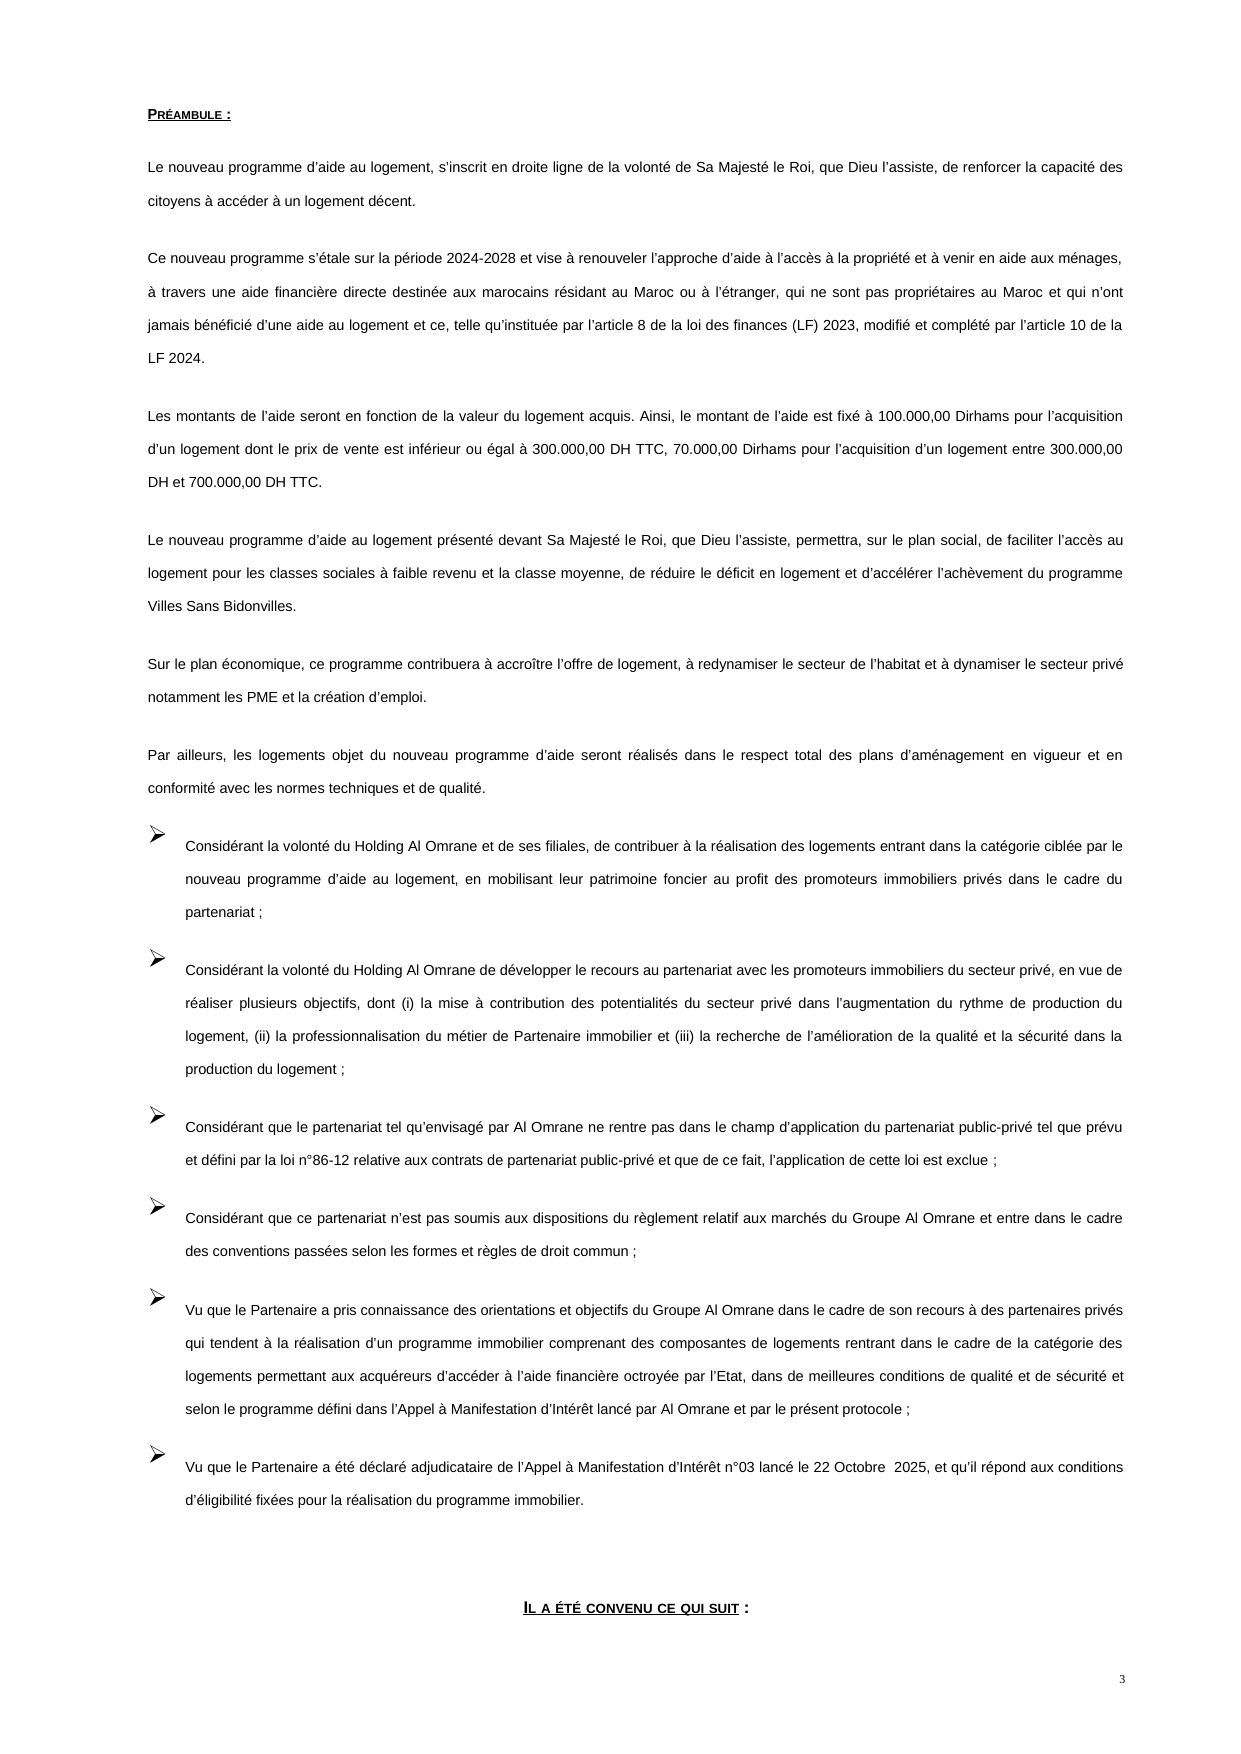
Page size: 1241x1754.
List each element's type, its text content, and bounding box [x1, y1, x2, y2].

list Vu que le Partenaire a été déclaré adjudicataire de l’Appel à Manifestation d’Intérêt n°03 lancé le 22 Octobre 2025, et qu’il répond aux conditions d’éligibilité fixées pour la réalisation du programme immobilier. [148, 1447, 1125, 1508]
list Considérant la volonté du Holding Al Omrane et de ses filiales, de contribuer à la réalisation des logements entrant dans la catégorie ciblée par le nouveau programme d’aide au logement, en mobilisant leur patrimoine foncier au profit des promoteurs immobiliers privés dans le cadre du partenariat ; [148, 826, 1125, 921]
text Préambule : [147, 94, 1125, 122]
text Il a été convenu ce qui suit : [148, 1583, 1125, 1617]
text Les montants de l’aide seront en fonction de la valeur du logement acquis. Ainsi, le montant de l’aide est fixé à 100.000,00 Dirhams pour l’acquisition d’un logement dont le prix de vente est inférieur ou égal à 300.000,00 DH TTC, 70.000,00 Dirhams pour l’acquisition d’un logement entre 300.000,00 DH et 700.000,00 DH TTC. [147, 396, 1125, 490]
text Le nouveau programme d’aide au logement présenté devant Sa Majesté le Roi, que Dieu l’assiste, permettra, sur le plan social, de faciliter l’accès au logement pour les classes sociales à faible revenu et la classe moyenne, de réduire le déficit en logement et d’accélérer l’achèvement du programme Villes Sans Bidonvilles. [147, 519, 1125, 614]
text Ce nouveau programme s’étale sur la période 2024-2028 et vise à renouveler l’approche d’aide à l’accès à la propriété et à venir en aide aux ménages, à travers une aide financière directe destinée aux marocains résidant au Maroc ou à l’étranger, qui ne sont pas propriétaires au Maroc et qui n’ont jamais bénéficié d’une aide au logement et ce, telle qu’instituée par l’article 8 de la loi des finances (LF) 2023, modifié et complété par l’article 10 de la LF 2024. [147, 238, 1125, 366]
list Vu que le Partenaire a pris connaissance des orientations et objectifs du Groupe Al Omrane dans le cadre de son recours à des partenaires privés qui tendent à la réalisation d’un programme immobilier comprenant des composantes de logements rentrant dans le cadre de la catégorie des logements permettant aux acquéreurs d’accéder à l’aide financière octroyée par l’Etat, dans de meilleures conditions de qualité et de sécurité et selon le programme défini dans l’Appel à Manifestation d’Intérêt lancé par Al Omrane et par le présent protocole ; [148, 1289, 1125, 1417]
text Par ailleurs, les logements objet du nouveau programme d’aide seront réalisés dans le respect total des plans d’aménagement en vigueur et en conformité avec les normes techniques et de qualité. [147, 735, 1125, 796]
list Considérant que le partenariat tel qu’envisagé par Al Omrane ne rentre pas dans le champ d’application du partenariat public-privé tel que prévu et défini par la loi n°86-12 relative aux contrats de partenariat public-privé et que de ce fait, l’application de cette loi est exclue ; [148, 1107, 1125, 1169]
text Le nouveau programme d’aide au logement, s’inscrit en droite ligne de la volonté de Sa Majesté le Roi, que Dieu l’assiste, de renforcer la capacité des citoyens à accéder à un logement décent. [147, 147, 1125, 209]
text Sur le plan économique, ce programme contribuera à accroître l’offre de logement, à redynamiser le secteur de l’habitat et à dynamiser le secteur privé notamment les PME et la création d’emploi. [147, 644, 1125, 705]
list Considérant la volonté du Holding Al Omrane de développer le recours au partenariat avec les promoteurs immobiliers du secteur privé, en vue de réaliser plusieurs objectifs, dont (i) la mise à contribution des potentialités du secteur privé dans l’augmentation du rythme de production du logement, (ii) la professionnalisation du métier de Partenaire immobilier et (iii) la recherche de l’amélioration de la qualité et la sécurité dans la production du logement ; [148, 950, 1125, 1078]
list Considérant que ce partenariat n’est pas soumis aux dispositions du règlement relatif aux marchés du Groupe Al Omrane et entre dans le cadre des conventions passées selon les formes et règles de droit commun ; [148, 1198, 1125, 1260]
